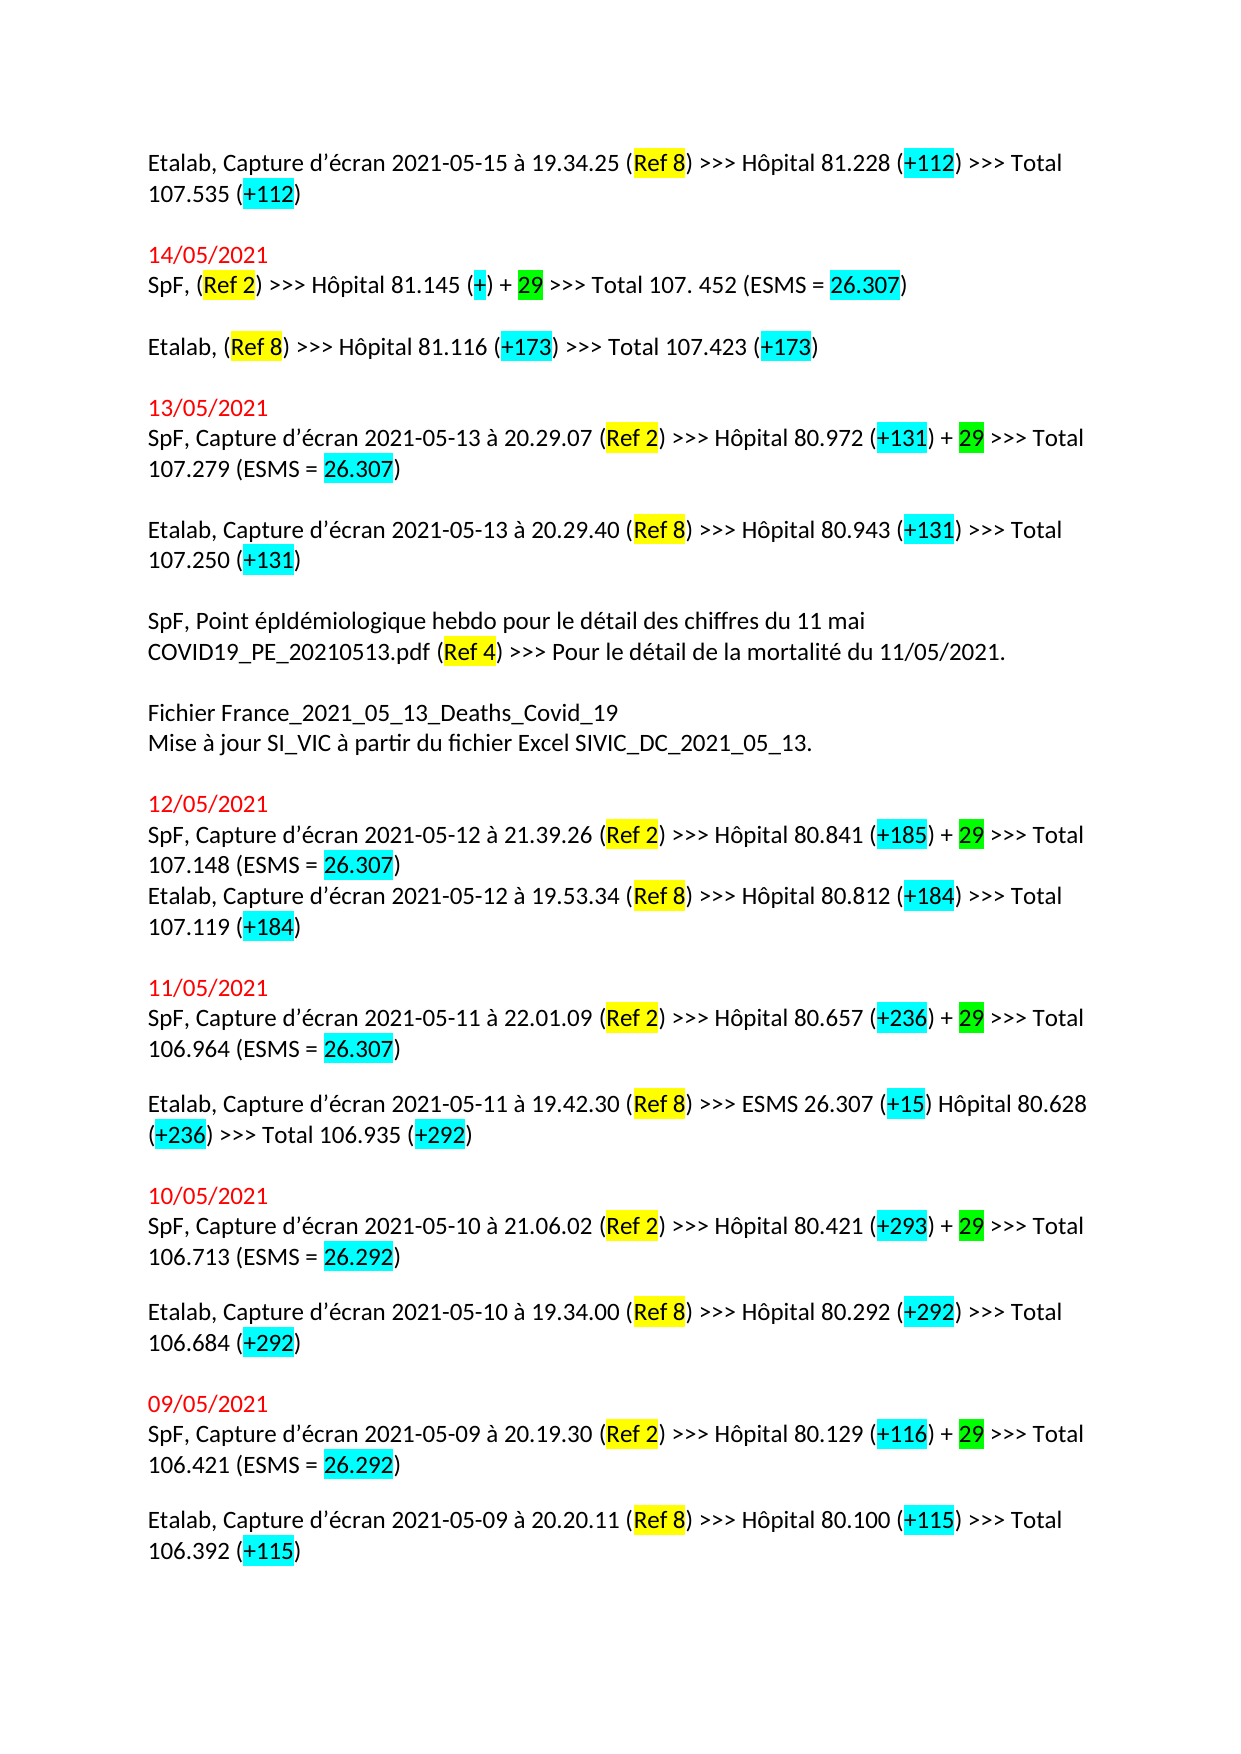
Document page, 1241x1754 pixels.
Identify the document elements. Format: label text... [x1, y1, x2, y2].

subtitle Etalab, Capture d’écran 2021-05-11 à 19.42.30 (Ref 8) >>> ESMS 26.307 (+15) Hôpital 80.628 (+236) >>> Total 106.935 (+292) [148, 1088, 1093, 1149]
text Etalab, Capture d’écran 2021-05-15 à 19.34.25 (Ref 8) >>> Hôpital 81.228 (+112) >>> Total 107.535 (+112) [148, 148, 1093, 209]
text SpF, Capture d’écran 2021-05-09 à 20.19.30 (Ref 2) >>> Hôpital 80.129 (+116) + 29 >>> Total 106.421 (ESMS = 26.292) [148, 1418, 1093, 1479]
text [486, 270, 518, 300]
text Mise à jour SI_VIC à partir du fichier Excel SIVIC_DC_2021_05_13. [148, 727, 1093, 758]
text SpF, Capture d’écran 2021-05-11 à 22.01.09 (Ref 2) >>> Hôpital 80.657 (+236) + 29 >>> Total 106.964 (ESMS = 26.307) [148, 1002, 1093, 1063]
text SpF, Point épIdémiologique hebdo pour le détail des chiffres du 11 mai COVID19_PE_20210513.pdf (Ref 4) >>> Pour le détail de la mortalité du 11/05/2021. [148, 605, 1093, 666]
text 14/05/2021 [148, 239, 1093, 270]
text 12/05/2021 [148, 788, 1093, 819]
text Etalab, Capture d’écran 2021-05-12 à 19.53.34 (Ref 8) >>> Hôpital 80.812 (+184) >>> Total 107.119 (+184) [148, 880, 1093, 941]
text SpF, Capture d’écran 2021-05-13 à 20.29.07 (Ref 2) >>> Hôpital 80.972 (+131) + 29 >>> Total 107.279 (ESMS = 26.307) [148, 422, 1093, 483]
text SpF, (Ref 2) >>> Hôpital 81.145 (+) + 29 >>> Total 107. 452 (ESMS = 26.307) [543, 270, 830, 300]
text Etalab, (Ref 8) >>> Hôpital 81.116 (+173) >>> Total 107.423 (+173) [811, 331, 1093, 361]
text SpF, (Ref 2) >>> Hôpital 81.145 (+) + 29 >>> Total 107. 452 (ESMS = 26.307) [255, 270, 474, 300]
text SpF, Capture d’écran 2021-05-12 à 21.39.26 (Ref 2) >>> Hôpital 80.841 (+185) + 29 >>> Total 107.148 (ESMS = 26.307) [148, 819, 1093, 880]
text Etalab, Capture d’écran 2021-05-13 à 20.29.40 (Ref 8) >>> Hôpital 80.943 (+131) >>> Total 107.250 (+131) [148, 514, 1093, 575]
text 11/05/2021 [148, 972, 1093, 1002]
text SpF, Capture d’écran 2021-05-10 à 21.06.02 (Ref 2) >>> Hôpital 80.421 (+293) + 29 >>> Total 106.713 (ESMS = 26.292) [148, 1210, 1093, 1271]
text 10/05/2021 [148, 1180, 1093, 1210]
subtitle Etalab, Capture d’écran 2021-05-09 à 20.20.11 (Ref 8) >>> Hôpital 80.100 (+115) >>> Total 106.392 (+115) [148, 1504, 1093, 1566]
text 13/05/2021 [148, 392, 1093, 422]
text Etalab, (Ref 8) >>> Hôpital 81.116 (+173) >>> Total 107.423 (+173) [552, 331, 761, 361]
text SpF, (Ref 2) >>> Hôpital 81.145 (+) + 29 >>> Total 107. 452 (ESMS = 26.307) [900, 270, 1093, 300]
text Fichier France_2021_05_13_Deaths_Covid_19 [148, 697, 1093, 727]
text Etalab, (Ref 8) >>> Hôpital 81.116 (+173) >>> Total 107.423 (+173) [282, 331, 501, 361]
text 09/05/2021 [148, 1388, 1093, 1418]
subtitle Etalab, Capture d’écran 2021-05-10 à 19.34.00 (Ref 8) >>> Hôpital 80.292 (+292) >>> Total 106.684 (+292) [148, 1296, 1093, 1357]
